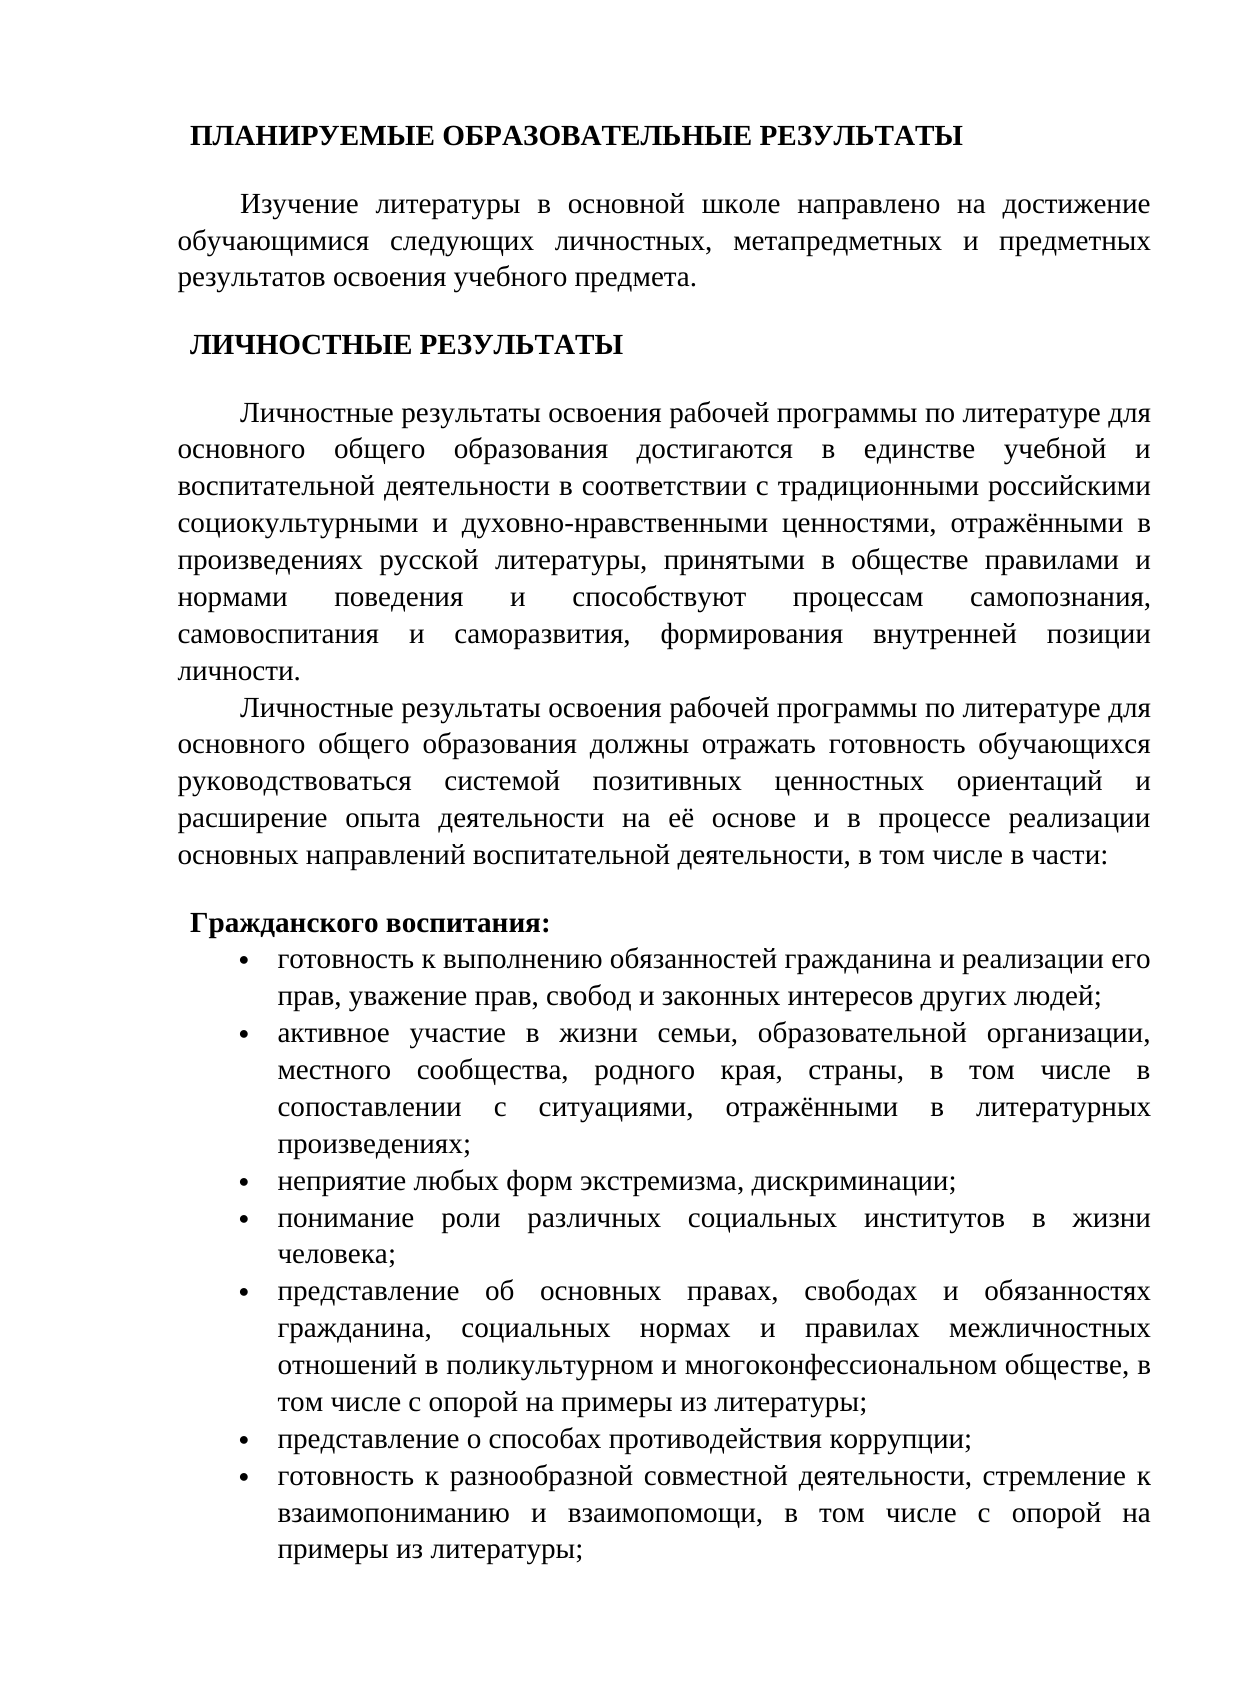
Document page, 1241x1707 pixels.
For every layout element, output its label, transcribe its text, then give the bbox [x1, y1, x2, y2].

list неприятие любых форм экстремизма, дискриминации; [240, 1163, 1152, 1196]
list понимание роли различных социальных институтов в жизни человека; [240, 1200, 1152, 1270]
list готовность к разнообразной совместной деятельности, стремление к взаимопониманию и взаимопомощи, в том числе с опорой на примеры из литературы; [240, 1458, 1152, 1565]
list представление об основных правах, свободах и обязанностях гражданина, социальных нормах и правилах межличностных отношений в поликультурном и многоконфессиональном обществе, в том числе с опорой на примеры из литературы; [240, 1273, 1152, 1418]
text Личностные результаты освоения рабочей программы по литературе для основного общего образования должны отражать готовность обучающихся руководствоваться системой позитивных ценностных ориентаций и расширение опыта деятельности на её основе и в процессе реализации основных направлений воспитательной деятельности, в том числе в части: [177, 690, 1152, 871]
text Личностные результаты освоения рабочей программы по литературе для основного общего образования достигаются в единстве учебной и воспитательной деятельности в соответствии с традиционными российскими социокультурными и духовно-нравственными ценностями, отражёнными в произведениях русской литературы, принятыми в обществе правилами и нормами поведения и способствуют процессам самопознания, самовоспитания и саморазвития, формирования внутренней позиции личности. [177, 395, 1152, 686]
text Гражданского воспитания: [190, 905, 1152, 938]
list представление о способах противодействия коррупции; [240, 1421, 1152, 1454]
list готовность к выполнению обязанностей гражданина и реализации его прав, уважение прав, свобод и законных интересов других людей; [240, 942, 1152, 1012]
text ПЛАНИРУЕМЫЕ ОБРАЗОВАТЕЛЬНЫЕ РЕЗУЛЬТАТЫ [190, 118, 1152, 152]
text ЛИЧНОСТНЫЕ РЕЗУЛЬТАТЫ [190, 327, 1152, 361]
text Изучение литературы в основной школе направлено на достижение обучающимися следующих личностных, метапредметных и предметных результатов освоения учебного предмета. [177, 186, 1152, 293]
list активное участие в жизни семьи, образовательной организации, местного сообщества, родного края, страны, в том числе в сопоставлении с ситуациями, отражёнными в литературных произведениях; [240, 1015, 1152, 1159]
